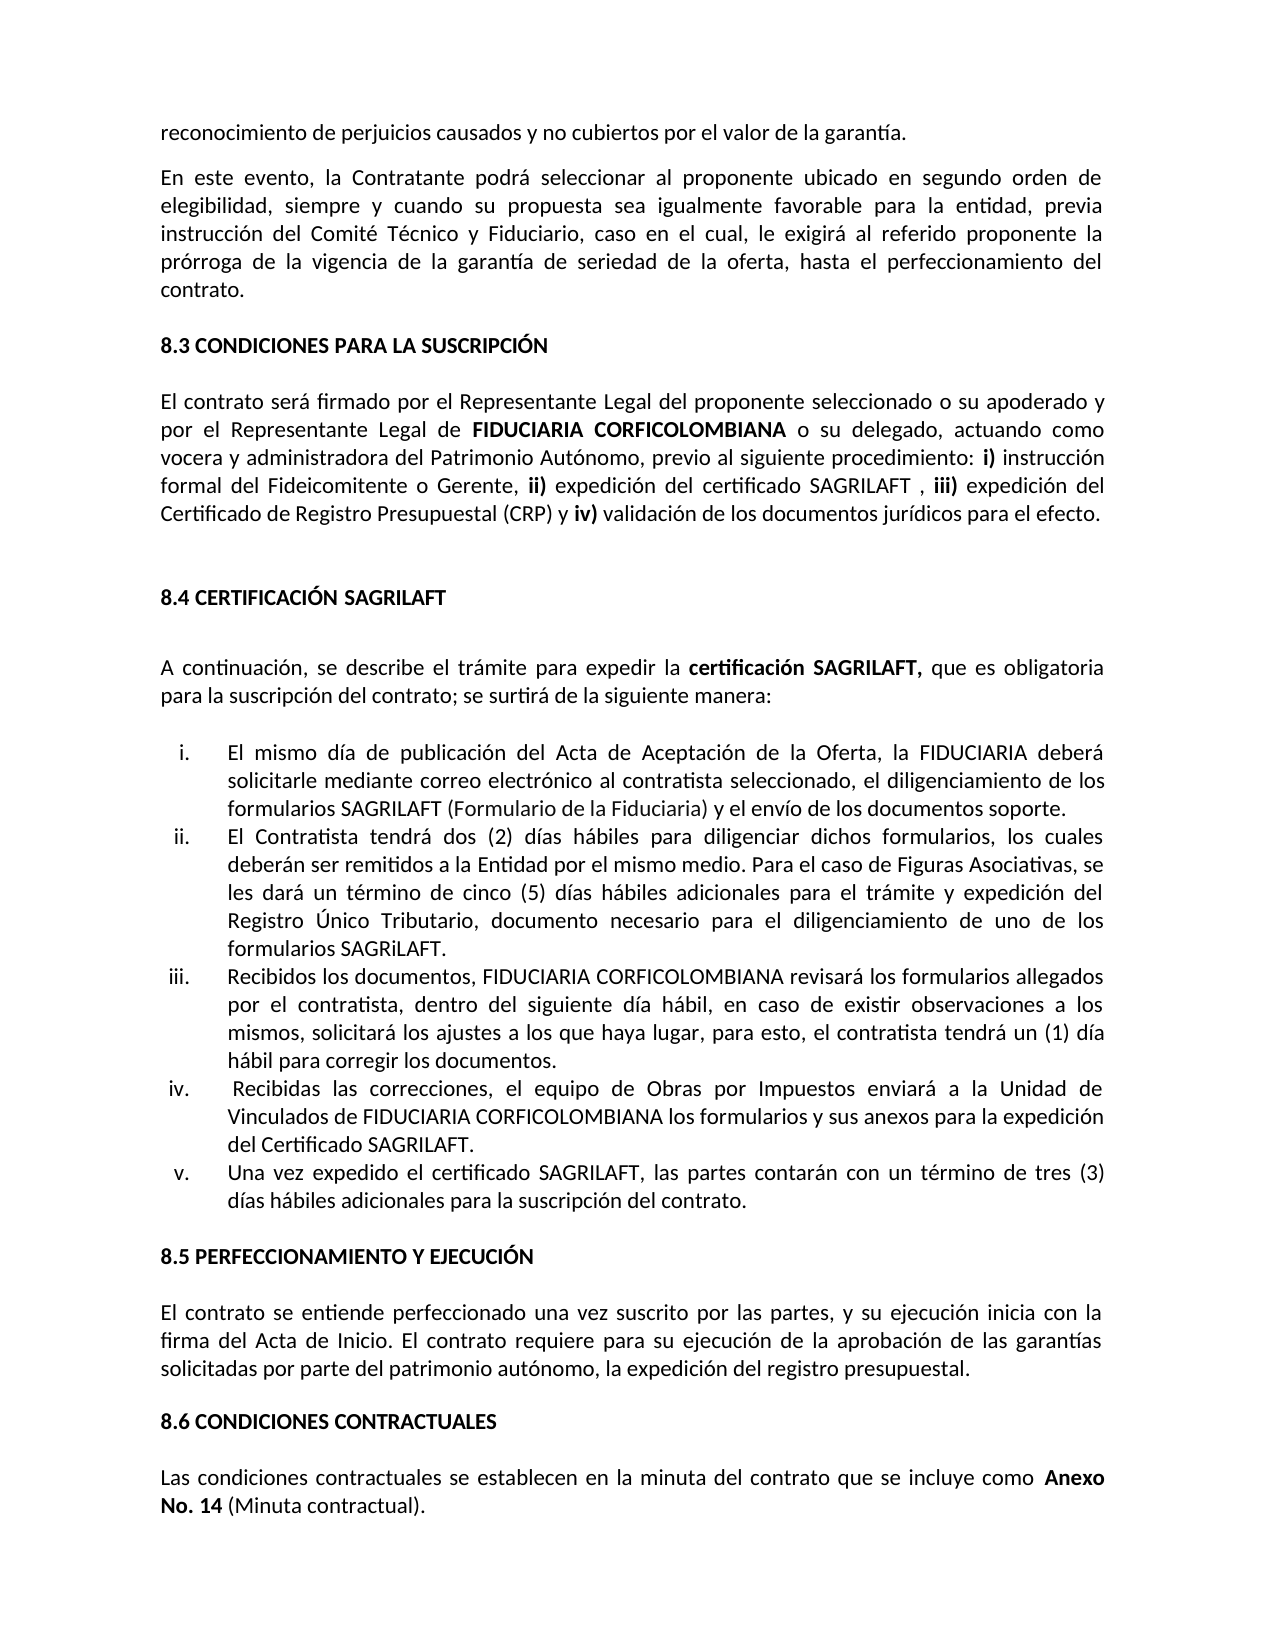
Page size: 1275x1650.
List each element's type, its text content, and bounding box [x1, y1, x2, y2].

text A continuación, se describe el trámite para expedir la certificación SAGRILAFT, que es obligatoria para la suscripción del contrato; se surtirá de la siguiente manera: [160, 653, 1105, 709]
list El mismo día de publicación del Acta de Aceptación de la Oferta, la FIDUCIARIA deberá solicitarle mediante correo electrónico al contratista seleccionado, el diligenciamiento de los formularios SAGRILAFT (Formulario de la Fiduciaria) y el envío de los documentos soporte. [179, 738, 1105, 822]
subtitle CONDICIONES PARA LA SUSCRIPCIÓN [160, 331, 1127, 359]
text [160, 118, 1105, 146]
text El contrato se entiende perfeccionado una vez suscrito por las partes, y su ejecución inicia con la firma del Acta de Inicio. El contrato requiere para su ejecución de la aprobación de las garantías solicitadas por parte del patrimonio autónomo, la expedición del registro presupuestal. [160, 1298, 1104, 1382]
subtitle PERFECCIONAMIENTO Y EJECUCIÓN [160, 1242, 1127, 1270]
subtitle CERTIFICACIÓN SAGRILAFT [160, 583, 1127, 611]
text Las condiciones contractuales se establecen en la minuta del contrato que se incluye como Anexo No. 14 (Minuta contractual). [160, 1463, 1105, 1519]
list Recibidas las correcciones, el equipo de Obras por Impuestos enviará a la Unidad de Vinculados de FIDUCIARIA CORFICOLOMBIANA los formularios y sus anexos para la expedición del Certificado SAGRILAFT. [168, 1074, 1105, 1158]
list Una vez expedido el certificado SAGRILAFT, las partes contarán con un término de tres (3) días hábiles adicionales para la suscripción del contrato. [174, 1158, 1105, 1214]
list Recibidos los documentos, FIDUCIARIA CORFICOLOMBIANA revisará los formularios allegados por el contratista, dentro del siguiente día hábil, en caso de existir observaciones a los mismos, solicitará los ajustes a los que haya lugar, para esto, el contratista tendrá un (1) día hábil para corregir los documentos. [168, 962, 1105, 1074]
subtitle CONDICIONES CONTRACTUALES [160, 1407, 1127, 1435]
text En este evento, la Contratante podrá seleccionar al proponente ubicado en segundo orden de elegibilidad, siempre y cuando su propuesta sea igualmente favorable para la entidad, previa instrucción del Comité Técnico y Fiduciario, caso en el cual, le exigirá al referido proponente la prórroga de la vigencia de la garantía de seriedad de la oferta, hasta el perfeccionamiento del contrato. [160, 163, 1104, 303]
list El Contratista tendrá dos (2) días hábiles para diligenciar dichos formularios, los cuales deberán ser remitidos a la Entidad por el mismo medio. Para el caso de Figuras Asociativas, se les dará un término de cinco (5) días hábiles adicionales para el trámite y expedición del Registro Único Tributario, documento necesario para el diligenciamiento de uno de los formularios SAGRiLAFT. [174, 822, 1105, 962]
text El contrato será firmado por el Representante Legal del proponente seleccionado o su apoderado y por el Representante Legal de FIDUCIARIA CORFICOLOMBIANA o su delegado, actuando como vocera y administradora del Patrimonio Autónomo, previo al siguiente procedimiento: i) instrucción formal del Fideicomitente o Gerente, ii) expedición del certificado SAGRILAFT , iii) expedición del Certificado de Registro Presupuestal (CRP) y iv) validación de los documentos jurídicos para el efecto. [160, 387, 1105, 527]
